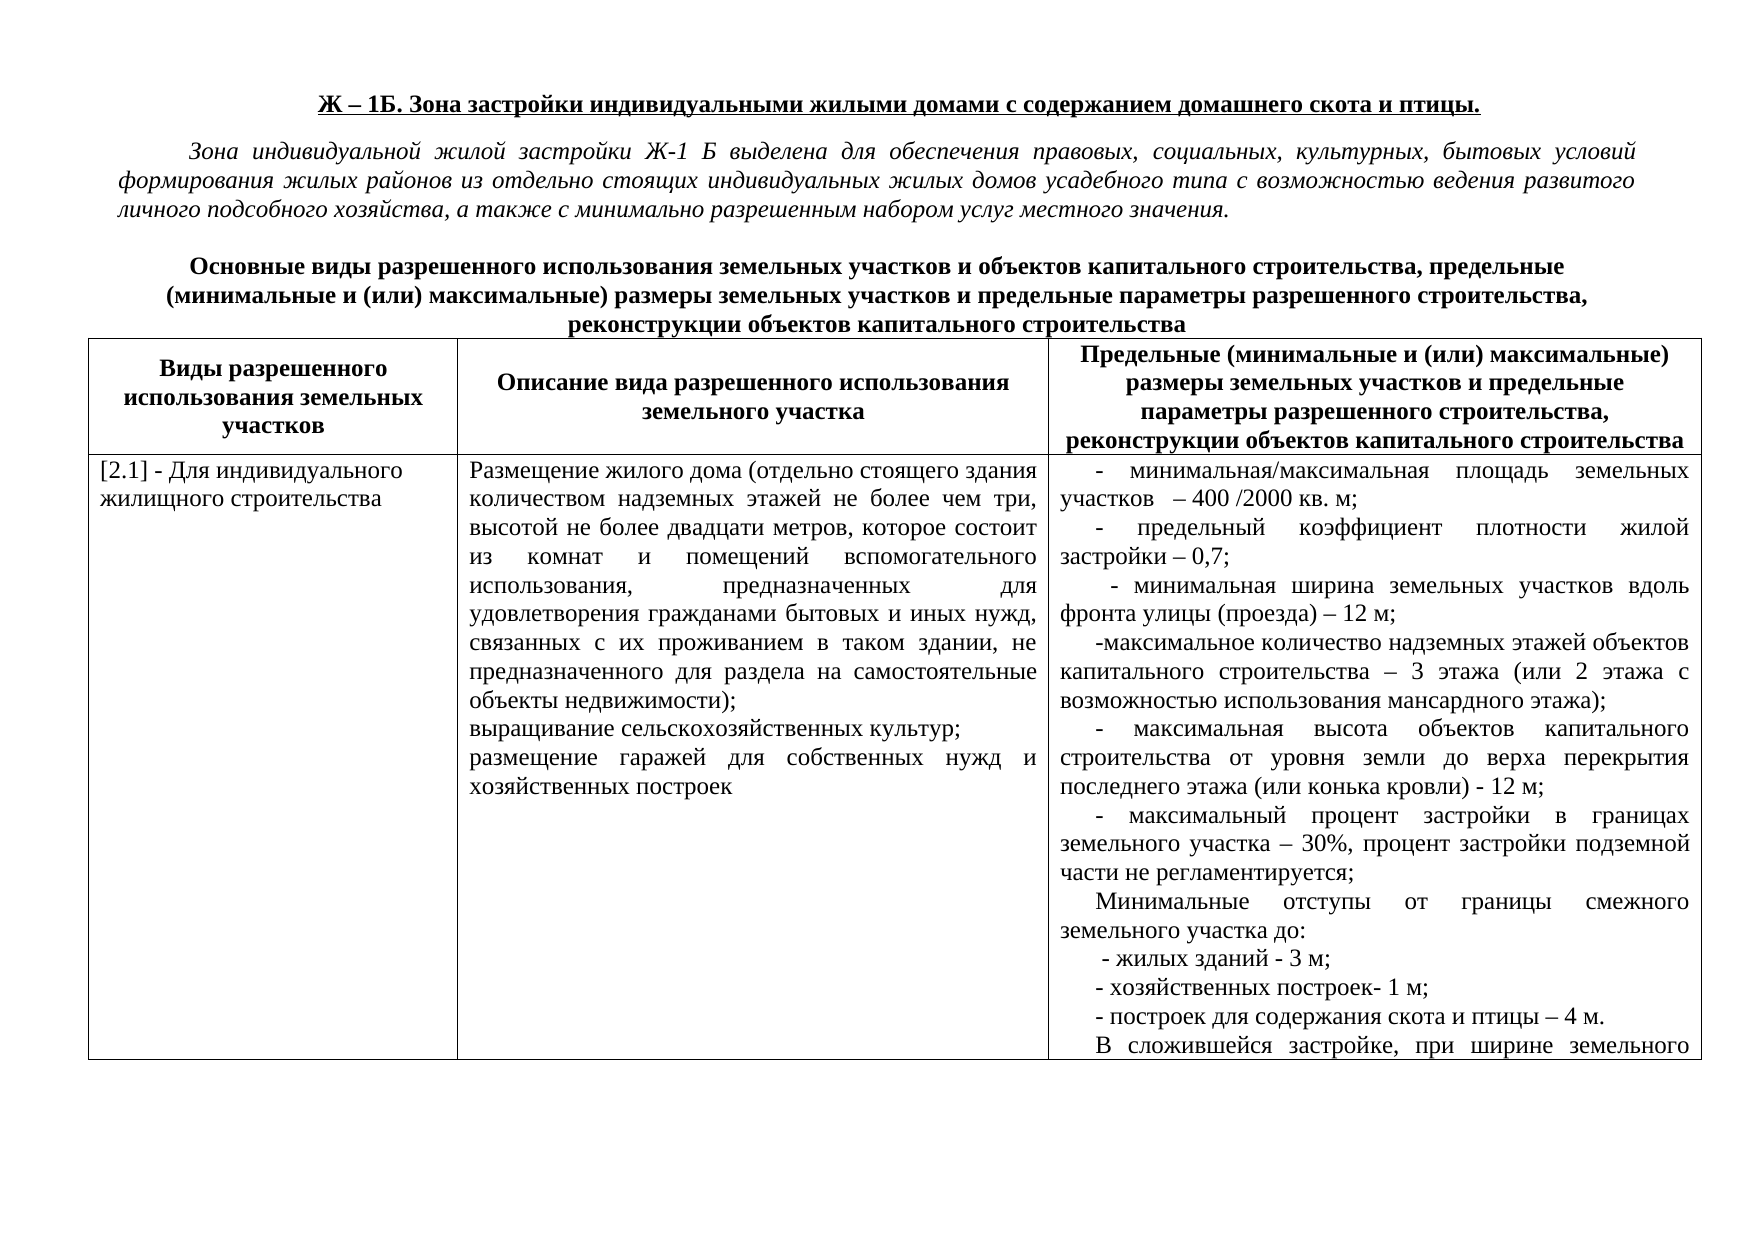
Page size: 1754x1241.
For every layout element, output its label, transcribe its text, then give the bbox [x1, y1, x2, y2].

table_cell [89, 455, 457, 1058]
text Ж – 1Б. Зона застройки индивидуальными жилыми домами с содержанием домашнего скота и птицы. [118, 89, 1636, 117]
text Зона индивидуальной жилой застройки Ж-1 Б выделена для обеспечения правовых, социальных, культурных, бытовых условий формирования жилых районов из отдельно стоящих индивидуальных жилых домов усадебного типа с возможностью ведения развитого личного подсобного хозяйства, а также с минимально разрешенным набором услуг местного значения. [118, 136, 1636, 223]
table_header Описание вида разрешенного использования земельного участка [458, 339, 1048, 454]
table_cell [1049, 455, 1701, 1058]
text Основные виды разрешенного использования земельных участков и объектов капитального строительства, предельные (минимальные и (или) максимальные) размеры земельных участков и предельные параметры разрешенного строительства, реконструкции объектов капитального строительства [118, 251, 1636, 338]
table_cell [458, 455, 1048, 1058]
table_header Виды разрешенного использования земельных участков [89, 339, 457, 454]
table_header Предельные (минимальные и (или) максимальные) размеры земельных участков и предельные параметры разрешенного строительства, реконструкции объектов капитального строительства [1049, 339, 1701, 454]
